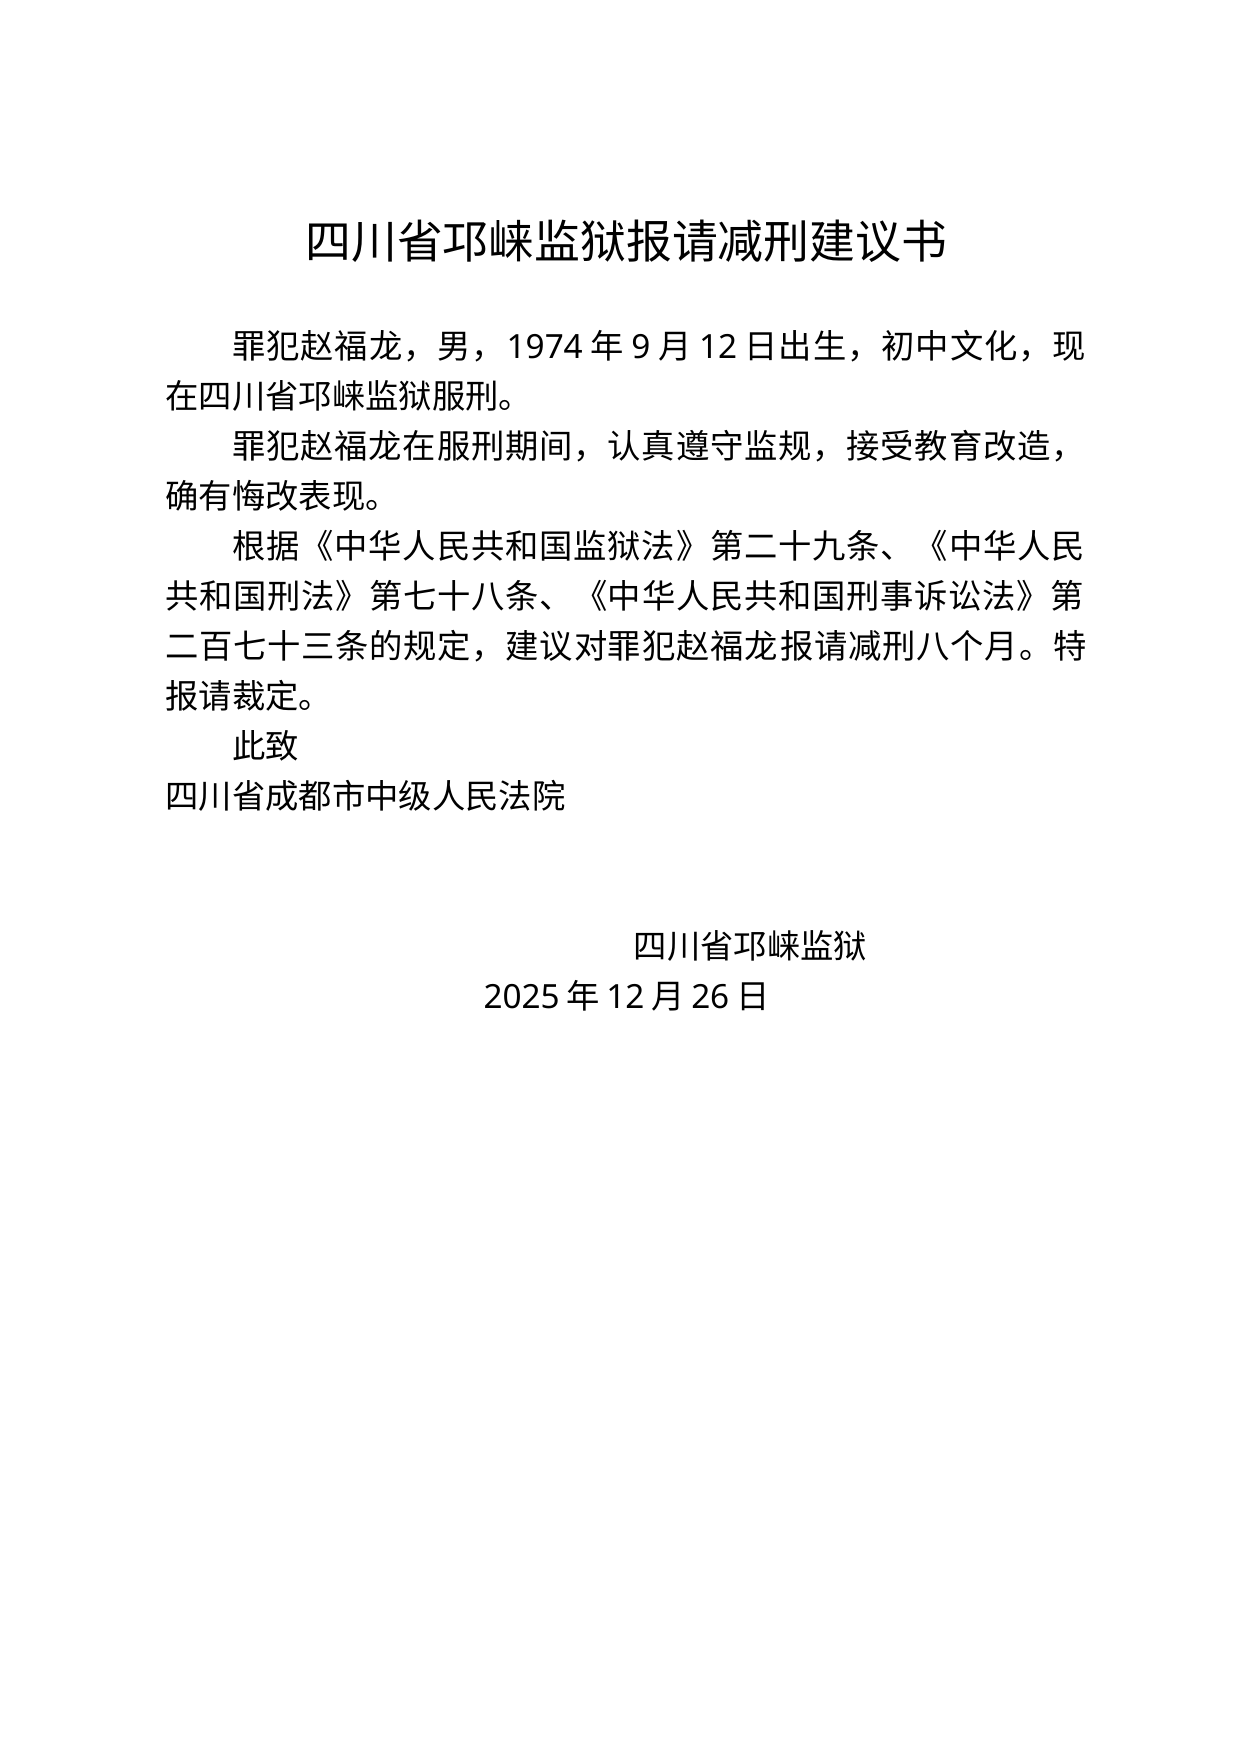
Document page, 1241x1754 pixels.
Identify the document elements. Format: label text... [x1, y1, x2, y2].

text 四川省邛崃监狱报请减刑建议书 [165, 218, 1087, 268]
text 罪犯赵福龙在服刑期间，认真遵守监规，接受教育改造，确有悔改表现。 [165, 418, 1087, 518]
text 根据《中华人民共和国监狱法》第二十九条、《中华人民共和国刑法》第七十八条、《中华人民共和国刑事诉讼法》第二百七十三条的规定，建议对罪犯赵福龙报请减刑八个月。特报请裁定。 [165, 518, 1087, 718]
text 四川省邛崃监狱 [165, 918, 1087, 968]
text 罪犯赵福龙，男，1974年9月12日出生，初中文化，现在四川省邛崃监狱服刑。 [165, 318, 1087, 418]
text 此致 [165, 718, 1087, 768]
text 2025年12月26日 [165, 968, 1087, 1018]
text 四川省成都市中级人民法院 [165, 768, 1087, 818]
